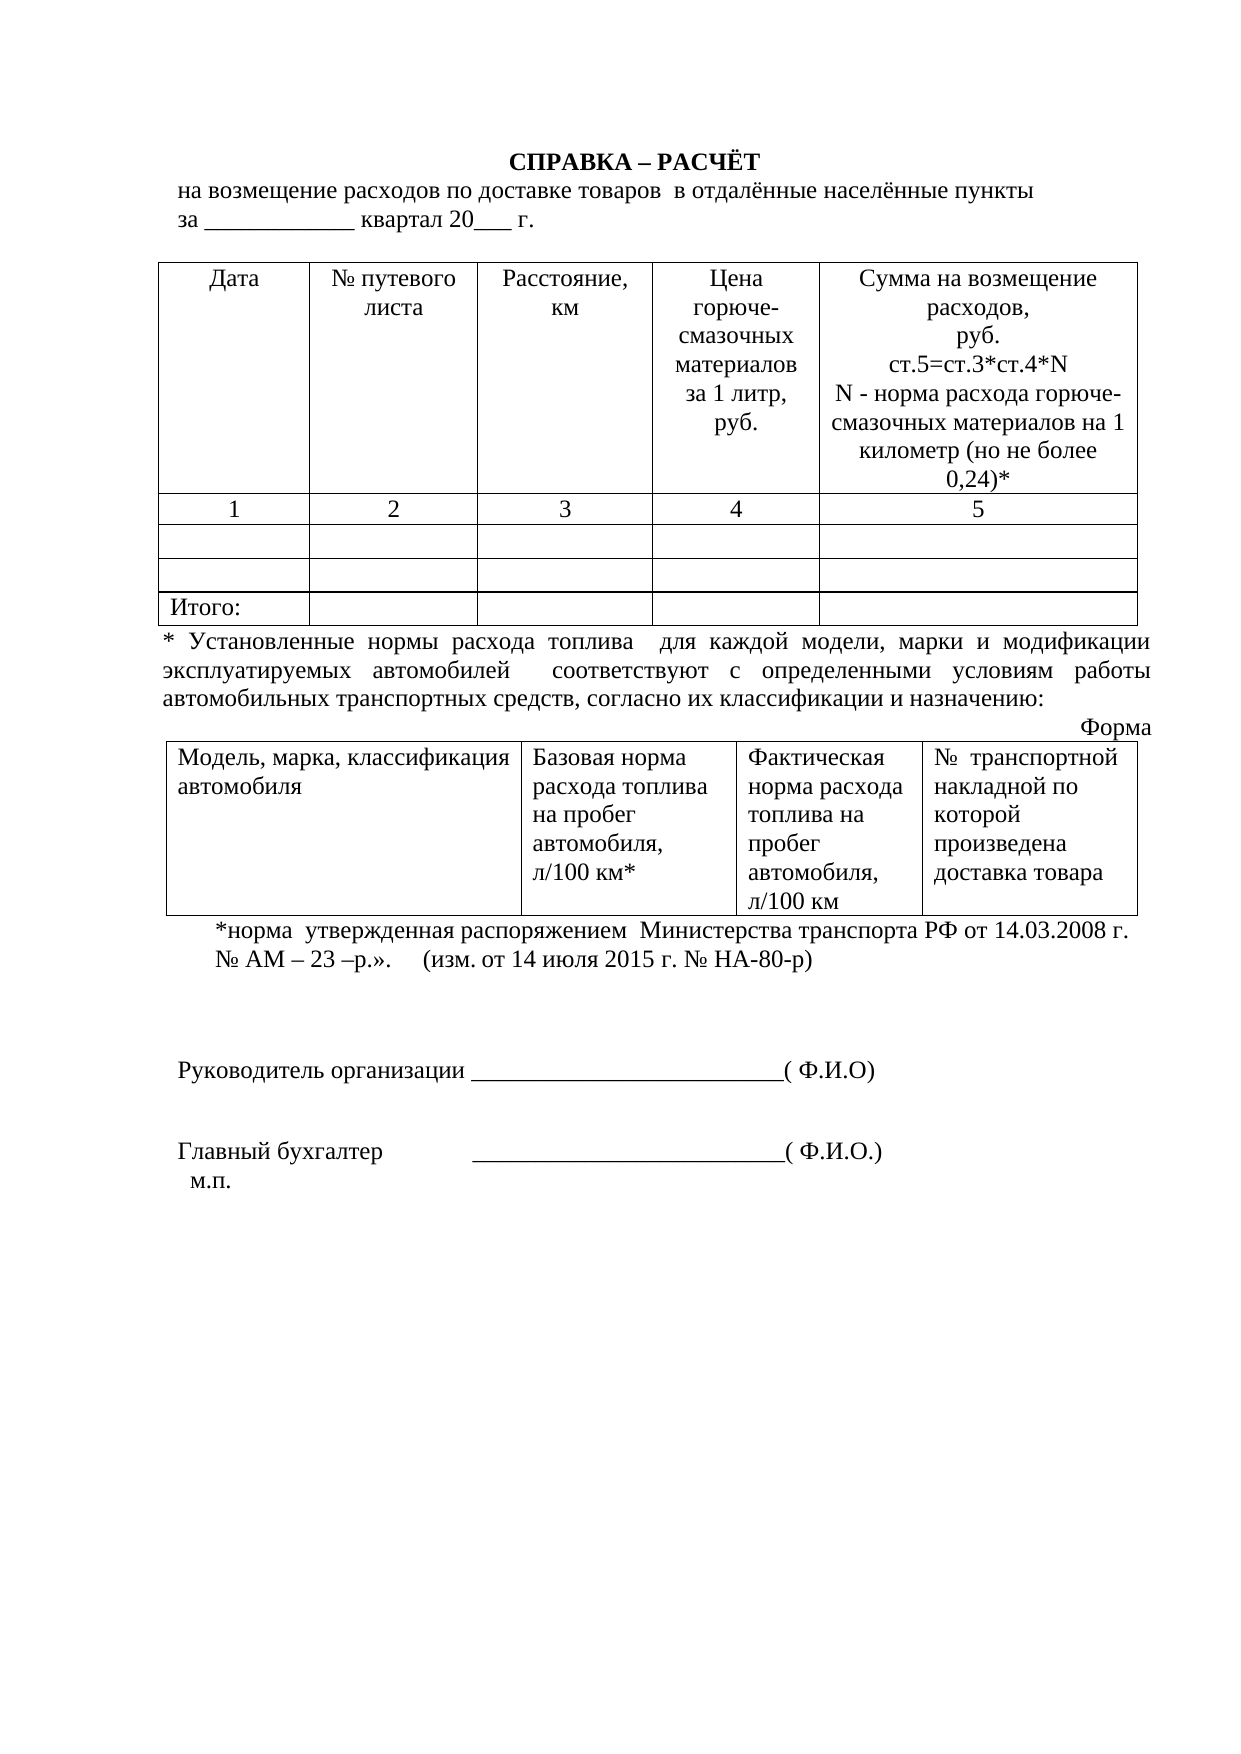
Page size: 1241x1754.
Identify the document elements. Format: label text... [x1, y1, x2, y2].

table_cell [820, 559, 1137, 591]
table_cell [478, 525, 652, 558]
table_cell [310, 525, 477, 558]
table_header Сумма на возмещение расходов, руб. ст.5=ст.3*ст.4*N N - норма расхода горюче-смазочных материалов на 1 километр (но не более 0,24)* [820, 263, 1137, 493]
table_cell 3 [478, 494, 652, 524]
table_header Фактическая норма расхода топлива на пробег автомобиля, л/100 км [737, 742, 922, 914]
table_cell [478, 559, 652, 591]
table_cell [310, 559, 477, 591]
text СПРАВКА – РАСЧЁТ [177, 147, 1152, 176]
text м.п. [177, 1165, 1152, 1194]
table_header Цена горюче-смазочных материалов за 1 литр, руб. [653, 263, 819, 493]
table_header Расстояние, км [478, 263, 652, 493]
text * Установленные нормы расхода топлива для каждой модели, марки и модификации эксплуатируемых автомобилей соответствуют с определенными условиям работы автомобильных транспортных средств, согласно их классификации и назначению: [162, 626, 1152, 712]
table_cell Итого: [159, 593, 309, 625]
text на возмещение расходов по доставке товаров в отдалённые населённые пункты [177, 176, 1152, 204]
table_cell [478, 593, 652, 625]
table_cell [653, 593, 819, 625]
table_header № путевого листа [310, 263, 477, 493]
table_cell 5 [820, 494, 1137, 524]
table_cell [820, 525, 1137, 558]
text за ____________ квартал 20___ г. [177, 204, 1152, 233]
table_header № транспортной накладной по которой произведена доставка товара [923, 742, 1137, 914]
table_cell [159, 525, 309, 558]
text Форма [162, 712, 1152, 741]
table_cell [310, 593, 477, 625]
table_cell [159, 559, 309, 591]
text *норма утвержденная распоряжением Министерства транспорта РФ от 14.03.2008 г. № АМ – 23 –р.». (изм. от 14 июля 2015 г. № НА-80-р) [215, 916, 1152, 973]
table_header Дата [159, 263, 309, 493]
text Главный бухгалтер _________________________( Ф.И.О.) [177, 1136, 1152, 1165]
table_cell [653, 525, 819, 558]
table_header Модель, марка, классификация автомобиля [167, 742, 521, 914]
table_cell [820, 593, 1137, 625]
table_header Базовая норма расхода топлива на пробег автомобиля, л/100 км* [522, 742, 736, 914]
table_cell [653, 559, 819, 591]
text Руководитель организации _________________________( Ф.И.О) [177, 1055, 1152, 1083]
table_cell 4 [653, 494, 819, 524]
table_cell 1 [159, 494, 309, 524]
table_cell 2 [310, 494, 477, 524]
